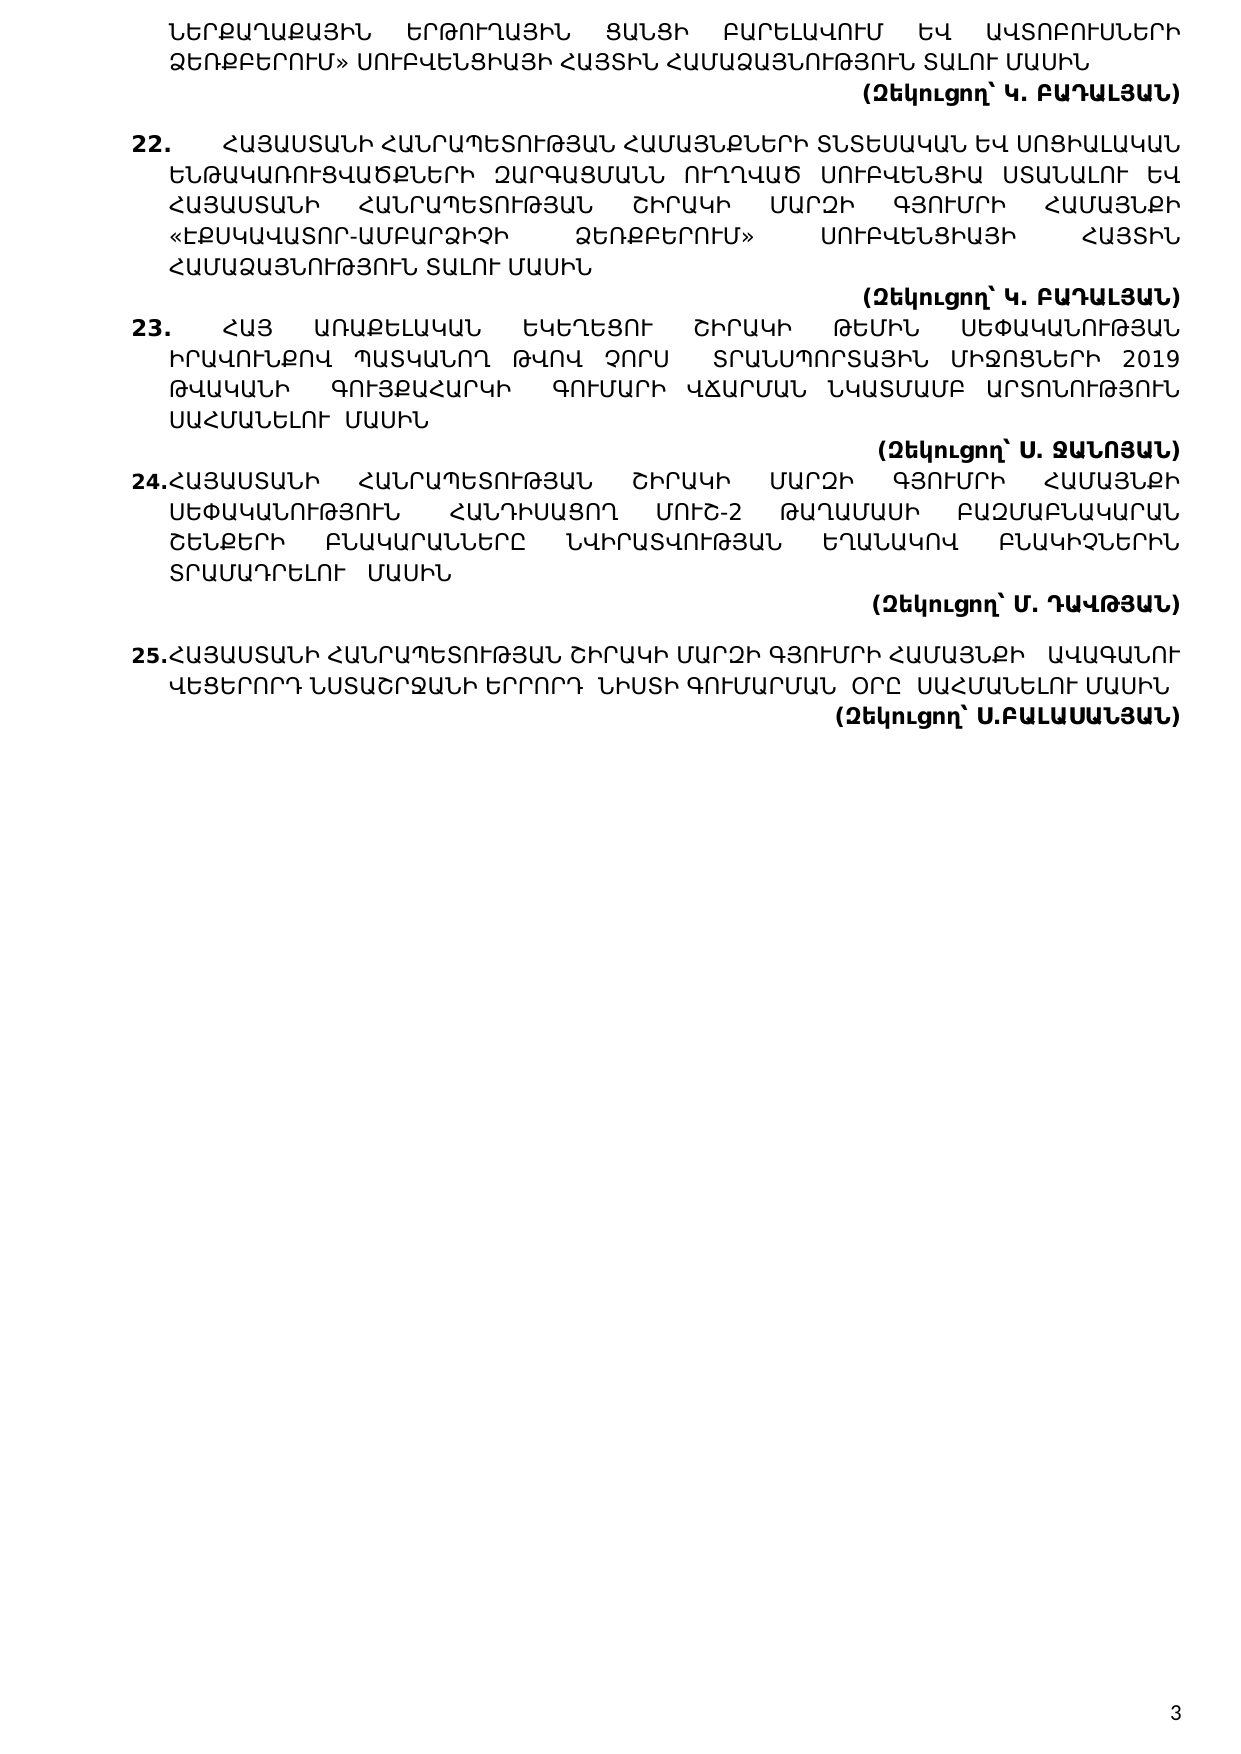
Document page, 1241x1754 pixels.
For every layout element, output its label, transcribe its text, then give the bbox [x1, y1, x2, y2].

list ՀԱՅԱՍՏԱՆԻ ՀԱՆՐԱՊԵՏՈՒԹՅԱՆ ՀԱՄԱՅՆՔՆԵՐԻ ՏՆՏԵՍԱԿԱՆ ԵՎ ՍՈՑԻԱԼԱԿԱՆ ԵՆԹԱԿԱՌՈՒՑՎԱԾՔՆԵՐԻ ԶԱՐԳԱՑՄԱՆՆ ՈՒՂՂՎԱԾ ՍՈՒԲՎԵՆՑԻԱ ՍՏԱՆԱԼՈՒ ԵՎ ՀԱՅԱՍՏԱՆԻ ՀԱՆՐԱՊԵՏՈՒԹՅԱՆ ՇԻՐԱԿԻ ՄԱՐԶԻ ԳՅՈՒՄՐԻ ՀԱՄԱՅՆՔԻ «ԷՔՍԿԱՎԱՏՈՐ-ԱՄԲԱՐՁԻՉԻ ՁԵՌՔԲԵՐՈՒՄ» ՍՈՒԲՎԵՆՑԻԱՅԻ ՀԱՅՏԻՆ ՀԱՄԱՁԱՅՆՈՒԹՅՈՒՆ ՏԱԼՈՒ ՄԱՍԻՆ [131, 131, 1181, 281]
list (Զեկուցող՝ Ս. ՋԱՆՈՅԱՆ) [169, 438, 1181, 464]
list ՀԱՅԱՍՏԱՆԻ ՀԱՆՐԱՊԵՏՈՒԹՅԱՆ ՇԻՐԱԿԻ ՄԱՐԶԻ ԳՅՈՒՄՐԻ ՀԱՄԱՅՆՔԻ ՍԵՓԱԿԱՆՈՒԹՅՈՒՆ ՀԱՆԴԻՍԱՑՈՂ ՄՈՒՇ-2 ԹԱՂԱՄԱՍԻ ԲԱԶՄԱԲՆԱԿԱՐԱՆ ՇԵՆՔԵՐԻ ԲՆԱԿԱՐԱՆՆԵՐԸ ՆՎԻՐԱՏՎՈՒԹՅԱՆ ԵՂԱՆԱԿՈՎ ԲՆԱԿԻՉՆԵՐԻՆ ՏՐԱՄԱԴՐԵԼՈՒ ՄԱՍԻՆ [131, 468, 1181, 587]
list ՀԱՅԱՍՏԱՆԻ ՀԱՆՐԱՊԵՏՈՒԹՅԱՆ ՇԻՐԱԿԻ ՄԱՐԶԻ ԳՅՈՒՄՐԻ ՀԱՄԱՅՆՔԻ ԱՎԱԳԱՆՈՒ ՎԵՑԵՐՈՐԴ ՆՍՏԱՇՐՋԱՆԻ ԵՐՐՈՐԴ ՆԻՍՏԻ ԳՈՒՄԱՐՄԱՆ ՕՐԸ ՍԱՀՄԱՆԵԼՈՒ ՄԱՍԻՆ [131, 642, 1181, 699]
list (Զեկուցող՝ Կ. ԲԱԴԱԼՅԱՆ) [169, 284, 1181, 311]
text (Զեկուցող՝ Կ. ԲԱԴԱԼՅԱՆ) [75, 80, 1181, 107]
list ՆԵՐՔԱՂԱՔԱՅԻՆ ԵՐԹՈՒՂԱՅԻՆ ՑԱՆՑԻ ԲԱՐԵԼԱՎՈՒՄ ԵՎ ԱՎՏՈԲՈՒՍՆԵՐԻ ՁԵՌՔԲԵՐՈՒՄ» ՍՈՒԲՎԵՆՑԻԱՅԻ ՀԱՅՏԻՆ ՀԱՄԱՁԱՅՆՈՒԹՅՈՒՆ ՏԱԼՈՒ ՄԱՍԻՆ [169, 19, 1181, 76]
list (Զեկուցող՝ Ս.ԲԱԼԱՍԱՆՅԱՆ) [169, 703, 1181, 730]
text (Զեկուցող՝ Մ. ԴԱՎԹՅԱՆ) [75, 591, 1181, 617]
list ՀԱՅ ԱՌԱՔԵԼԱԿԱՆ ԵԿԵՂԵՑՈՒ ՇԻՐԱԿԻ ԹԵՄԻՆ ՍԵՓԱԿԱՆՈՒԹՅԱՆ ԻՐԱՎՈՒՆՔՈՎ ՊԱՏԿԱՆՈՂ ԹՎՈՎ ՉՈՐՍ ՏՐԱՆՍՊՈՐՏԱՅԻՆ ՄԻՋՈՑՆԵՐԻ 2019 ԹՎԱԿԱՆԻ ԳՈՒՅՔԱՀԱՐԿԻ ԳՈՒՄԱՐԻ ՎՃԱՐՄԱՆ ՆԿԱՏՄԱՄԲ ԱՐՏՈՆՈՒԹՅՈՒՆ ՍԱՀՄԱՆԵԼՈՒ ՄԱՍԻՆ [131, 315, 1181, 434]
